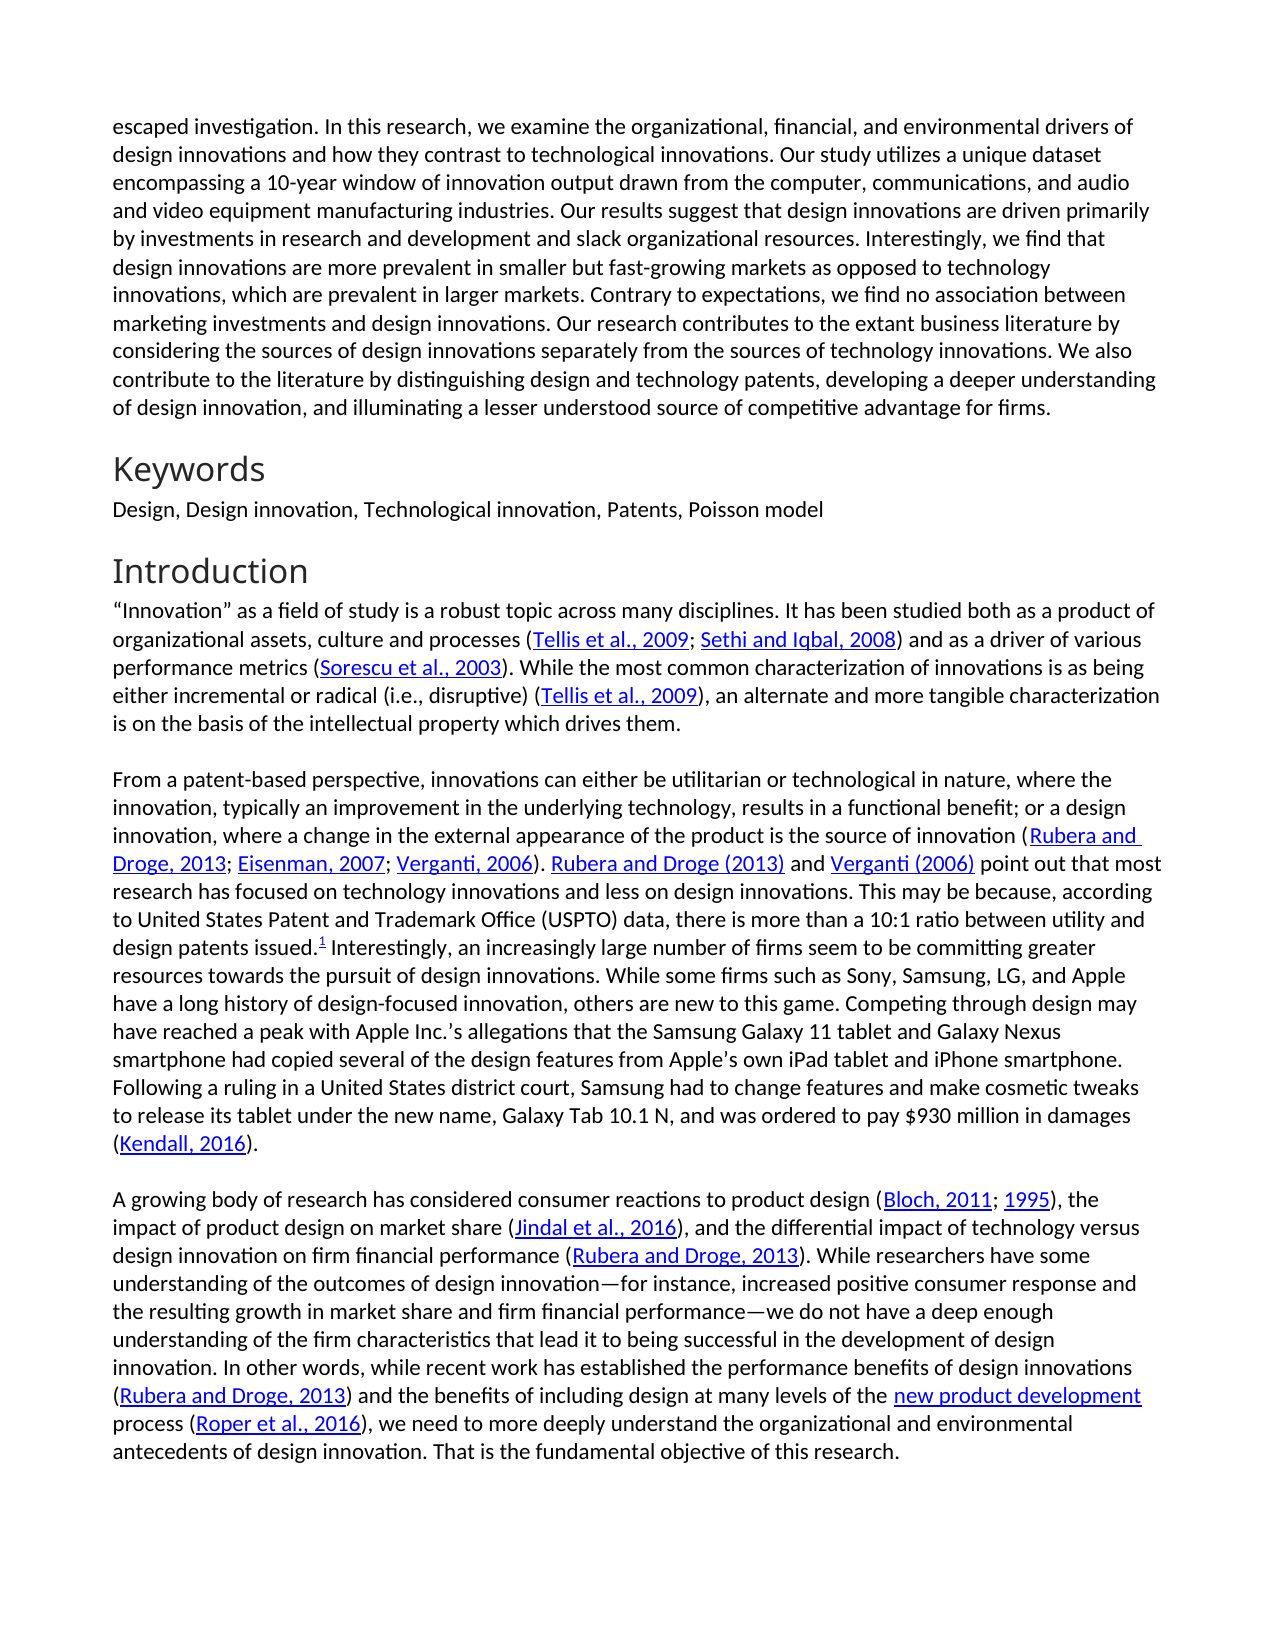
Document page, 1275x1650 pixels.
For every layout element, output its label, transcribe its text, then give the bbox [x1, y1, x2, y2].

text “Innovation” as a field of study is a robust topic across many disciplines. It has been studied both as a product of organizational assets, culture and processes (Tellis et al., 2009; Sethi and Iqbal, 2008) and as a driver of various performance metrics (Sorescu et al., 2003). While the most common characterization of innovations is as being either incremental or radical (i.e., disruptive) (Tellis et al., 2009), an alternate and more tangible characterization is on the basis of the intellectual property which drives them. [112, 597, 1162, 737]
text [112, 112, 1162, 421]
text From a patent-based perspective, innovations can either be utilitarian or technological in nature, where the innovation, typically an improvement in the underlying technology, results in a functional benefit; or a design innovation, where a change in the external appearance of the product is the source of innovation (Rubera and Droge, 2013; Eisenman, 2007; Verganti, 2006). Rubera and Droge (2013) and Verganti (2006) point out that most research has focused on technology innovations and less on design innovations. This may be because, according to United States Patent and Trademark Office (USPTO) data, there is more than a 10:1 ratio between utility and design patents issued.1 Interestingly, an increasingly large number of firms seem to be committing greater resources towards the pursuit of design innovations. While some firms such as Sony, Samsung, LG, and Apple have a long history of design-focused innovation, others are new to this game. Competing through design may have reached a peak with Apple Inc.’s allegations that the Samsung Galaxy 11 tablet and Galaxy Nexus smartphone had copied several of the design features from Apple’s own iPad tablet and iPhone smartphone. Following a ruling in a United States district court, Samsung had to change features and make cosmetic tweaks to release its tablet under the new name, Galaxy Tab 10.1 N, and was ordered to pay $930 million in damages (Kendall, 2016). [112, 765, 1162, 1157]
text Design, Design innovation, Technological innovation, Patents, Poisson model [112, 495, 1162, 523]
subtitle Keywords [112, 446, 1162, 491]
text A growing body of research has considered consumer reactions to product design (Bloch, 2011; 1995), the impact of product design on market share (Jindal et al., 2016), and the differential impact of technology versus design innovation on firm financial performance (Rubera and Droge, 2013). While researchers have some understanding of the outcomes of design innovation—for instance, increased positive consumer response and the resulting growth in market share and firm financial performance—we do not have a deep enough understanding of the firm characteristics that lead it to being successful in the development of design innovation. In other words, while recent work has established the performance benefits of design innovations (Rubera and Droge, 2013) and the benefits of including design at many levels of the new product development process (Roper et al., 2016), we need to more deeply understand the organizational and environmental antecedents of design innovation. That is the fundamental objective of this research. [112, 1185, 1162, 1465]
subtitle Introduction [112, 548, 1162, 593]
